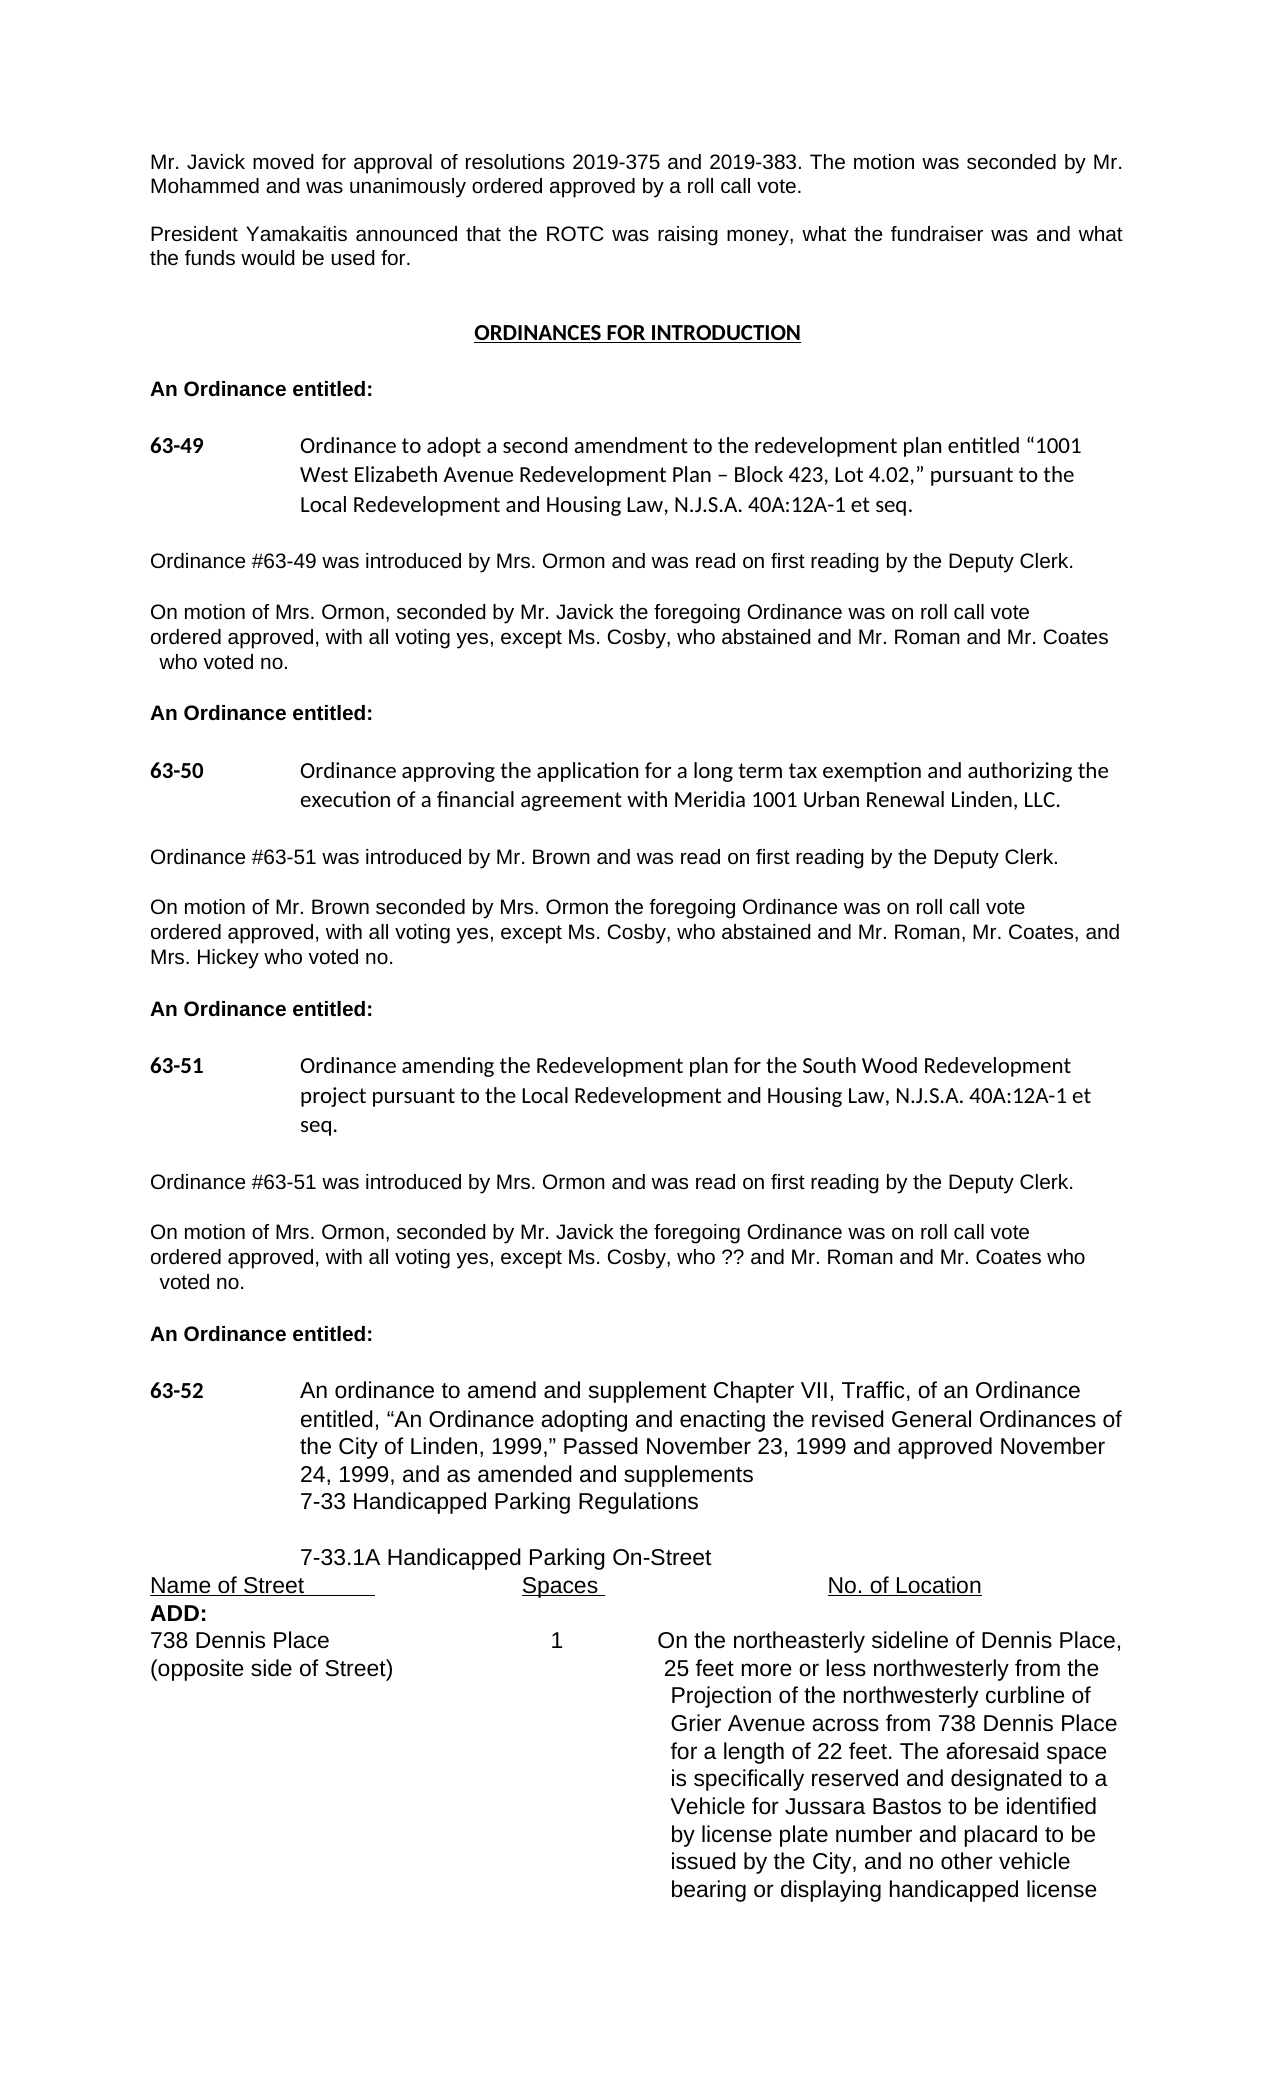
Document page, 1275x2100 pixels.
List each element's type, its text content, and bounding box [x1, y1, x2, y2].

list Ordinance to adopt a second amendment to the redevelopment plan entitled “1001 West Elizabeth Avenue Redevelopment Plan – Block 423, Lot 4.02,” pursuant to the Local Redevelopment and Housing Law, N.J.S.A. 40A:12A-1 et seq. [150, 431, 1125, 518]
text ordered approved, with all voting yes, except Ms. Cosby, who abstained and Mr. Roman and Mr. Coates who voted no. [150, 625, 1125, 674]
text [670, 1793, 1125, 1902]
list Ordinance amending the Redevelopment plan for the South Wood Redevelopment project pursuant to the Local Redevelopment and Housing Law, N.J.S.A. 40A:12A-1 et seq. [150, 1051, 1125, 1139]
text Ordinance #63-51 was introduced by Mr. Brown and was read on first reading by the Deputy Clerk. [150, 845, 1125, 869]
text ordered approved, with all voting yes, except Ms. Cosby, who abstained and Mr. Roman, Mr. Coates, and Mrs. Hickey who voted no. [150, 920, 1125, 969]
text An Ordinance entitled: [150, 1322, 1125, 1346]
list 7-33 Handicapped Parking Regulations [300, 1488, 1125, 1515]
text On motion of Mrs. Ormon, seconded by Mr. Javick the foregoing Ordinance was on roll call vote [150, 1220, 1125, 1244]
text An Ordinance entitled: [150, 997, 1125, 1021]
text On motion of Mrs. Ormon, seconded by Mr. Javick the foregoing Ordinance was on roll call vote [150, 599, 1125, 623]
text President Yamakaitis announced that the ROTC was raising money, what the fundraiser was and what the funds would be used for. [150, 222, 1125, 270]
text Ordinance #63-49 was introduced by Mrs. Ormon and was read on first reading by the Deputy Clerk. [150, 549, 1125, 573]
text Mr. Javick moved for approval of resolutions 2019-375 and 2019-383. The motion was seconded by Mr. Mohammed and was unanimously ordered approved by a roll call vote. [150, 150, 1125, 198]
text Projection of the northwesterly curbline of Grier Avenue across from 738 Dennis Place for a length of 22 feet. The aforesaid space is specifically reserved and designated to a [670, 1682, 1125, 1792]
text 738 Dennis Place 1 On the northeasterly sideline of Dennis Place, [150, 1627, 1125, 1654]
text An Ordinance entitled: [150, 701, 1125, 725]
list Ordinance approving the application for a long term tax exemption and authorizing the execution of a financial agreement with Meridia 1001 Urban Renewal Linden, LLC. [150, 756, 1125, 814]
text On motion of Mr. Brown seconded by Mrs. Ormon the foregoing Ordinance was on roll call vote [150, 895, 1125, 919]
text 63-52 An ordinance to amend and supplement Chapter VII, Traffic, of an Ordinance entitled, “An Ordinance adopting and enacting the revised General Ordinances of the City of Linden, 1999,” Passed November 23, 1999 and approved November 24, 1999, and as amended and supplements [150, 1376, 1125, 1487]
text (opposite side of Street) 25 feet more or less northwesterly from the [150, 1655, 1125, 1681]
text ORDINANCES FOR INTRODUCTION [150, 318, 1125, 346]
text Ordinance #63-51 was introduced by Mrs. Ormon and was read on first reading by the Deputy Clerk. [150, 1170, 1125, 1194]
text Name of Street Spaces No. of Location [150, 1572, 1125, 1598]
list 7-33.1A Handicapped Parking On-Street [300, 1544, 1125, 1571]
text ADD: [150, 1600, 1125, 1626]
text An Ordinance entitled: [150, 376, 1125, 400]
text ordered approved, with all voting yes, except Ms. Cosby, who ?? and Mr. Roman and Mr. Coates who voted no. [150, 1245, 1125, 1294]
